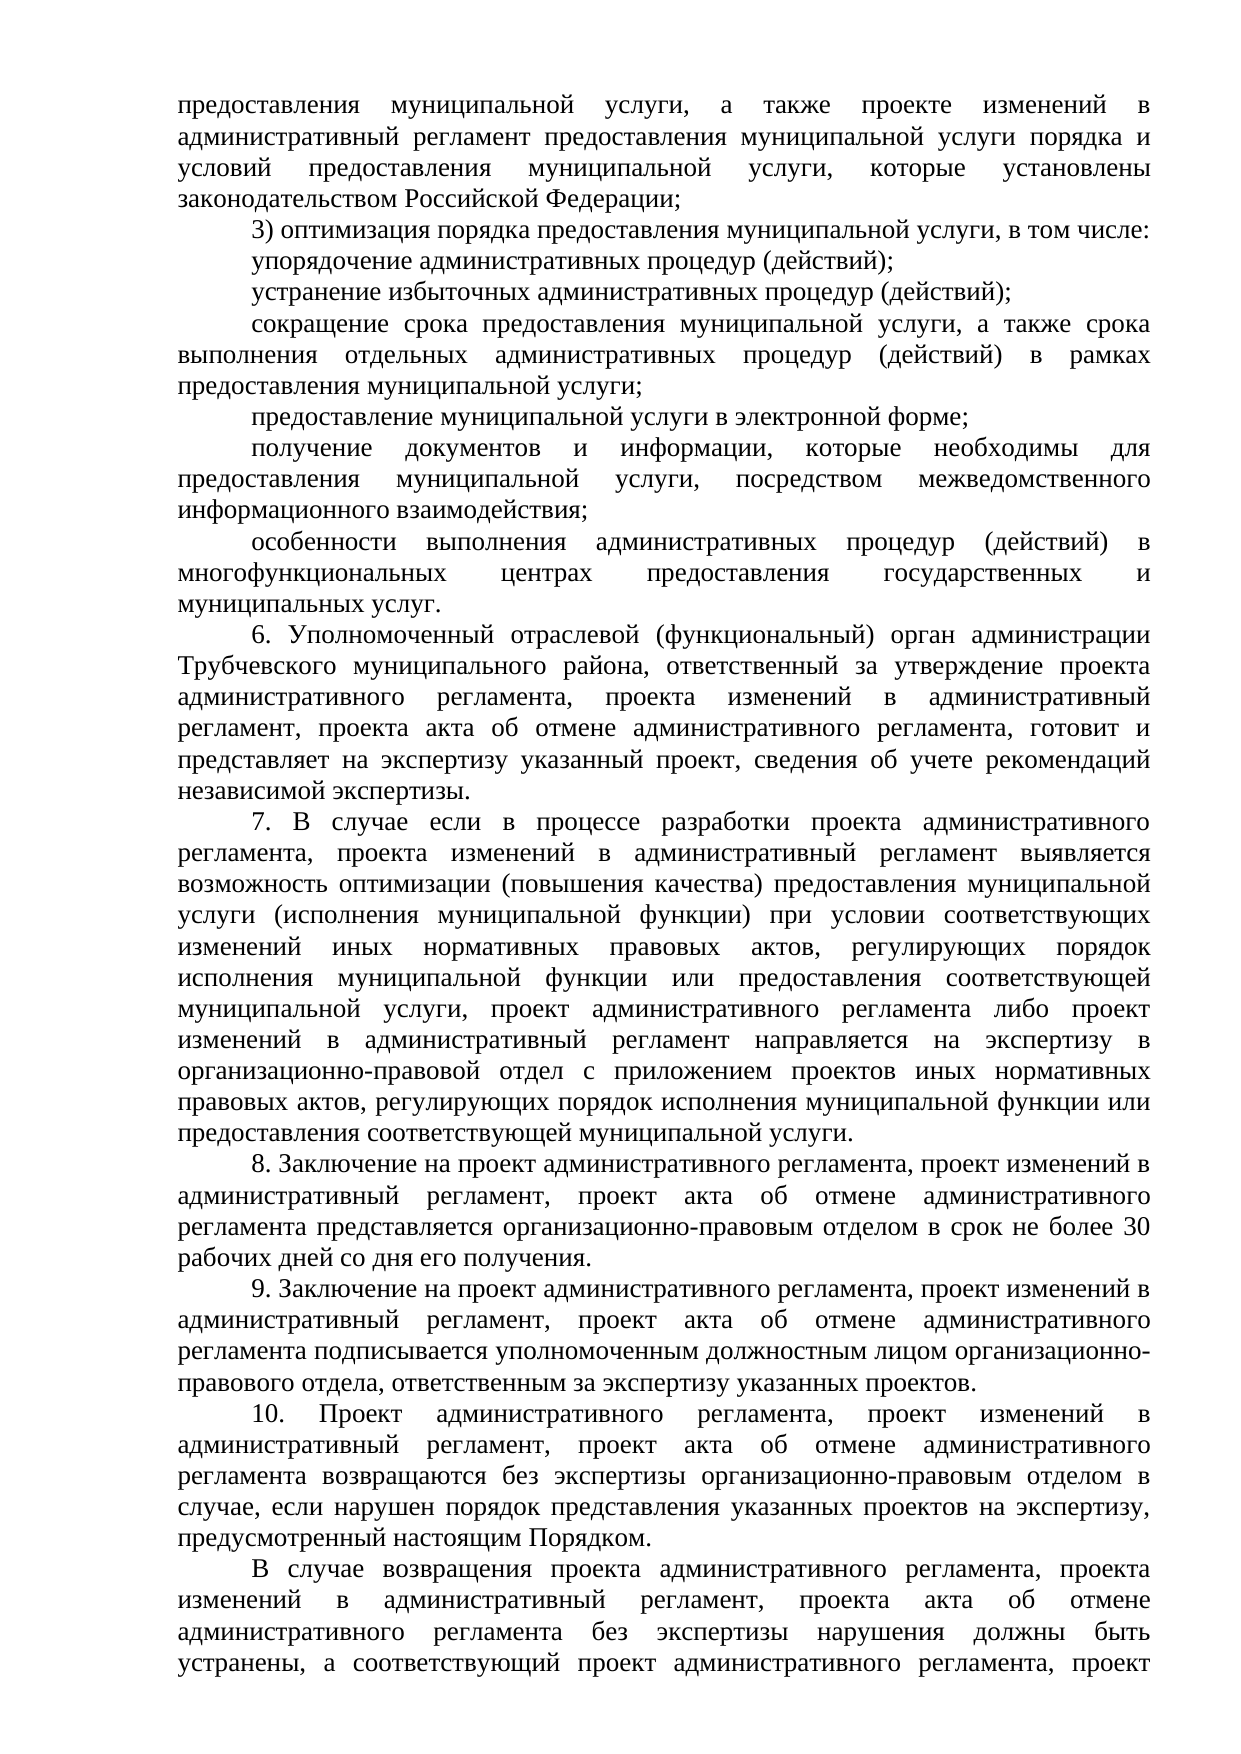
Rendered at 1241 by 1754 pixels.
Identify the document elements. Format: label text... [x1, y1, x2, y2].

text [177, 89, 1152, 213]
text 8. Заключение на проект административного регламента, проект изменений в административный регламент, проект акта об отмене административного регламента представляется организационно-правовым отделом в срок не более 30 рабочих дней со дня его получения. [177, 1148, 1152, 1272]
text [177, 1552, 1152, 1677]
text 7. В случае если в процессе разработки проекта административного регламента, проекта изменений в административный регламент выявляется возможность оптимизации (повышения качества) предоставления муниципальной услуги (исполнения муниципальной функции) при условии соответствующих изменений иных нормативных правовых актов, регулирующих порядок исполнения муниципальной функции или предоставления соответствующей муниципальной услуги, проект административного регламента либо проект изменений в административный регламент направляется на экспертизу в организационно-правовой отдел с приложением проектов иных нормативных правовых актов, регулирующих порядок исполнения муниципальной функции или предоставления соответствующей муниципальной услуги. [177, 805, 1152, 1148]
text упорядочение административных процедур (действий); [177, 244, 1152, 276]
text 10. Проект административного регламента, проект изменений в административный регламент, проект акта об отмене административного регламента возвращаются без экспертизы организационно-правовым отделом в случае, если нарушен порядок представления указанных проектов на экспертизу, предусмотренный настоящим Порядком. [177, 1397, 1152, 1552]
text устранение избыточных административных процедур (действий); [177, 276, 1152, 307]
text особенности выполнения административных процедур (действий) в многофункциональных центрах предоставления государственных и муниципальных услуг. [177, 525, 1152, 618]
text 3) оптимизация порядка предоставления муниципальной услуги, в том числе: [177, 213, 1152, 244]
text 9. Заключение на проект административного регламента, проект изменений в административный регламент, проект акта об отмене административного регламента подписывается уполномоченным должностным лицом организационно-правового отдела, ответственным за экспертизу указанных проектов. [177, 1272, 1152, 1397]
text получение документов и информации, которые необходимы для предоставления муниципальной услуги, посредством межведомственного информационного взаимодействия; [177, 431, 1152, 525]
text предоставление муниципальной услуги в электронной форме; [177, 400, 1152, 431]
text 6. Уполномоченный отраслевой (функциональный) орган администрации Трубчевского муниципального района, ответственный за утверждение проекта административного регламента, проекта изменений в административный регламент, проекта акта об отмене административного регламента, готовит и представляет на экспертизу указанный проект, сведения об учете рекомендаций независимой экспертизы. [177, 618, 1152, 805]
text сокращение срока предоставления муниципальной услуги, а также срока выполнения отдельных административных процедур (действий) в рамках предоставления муниципальной услуги; [177, 307, 1152, 400]
